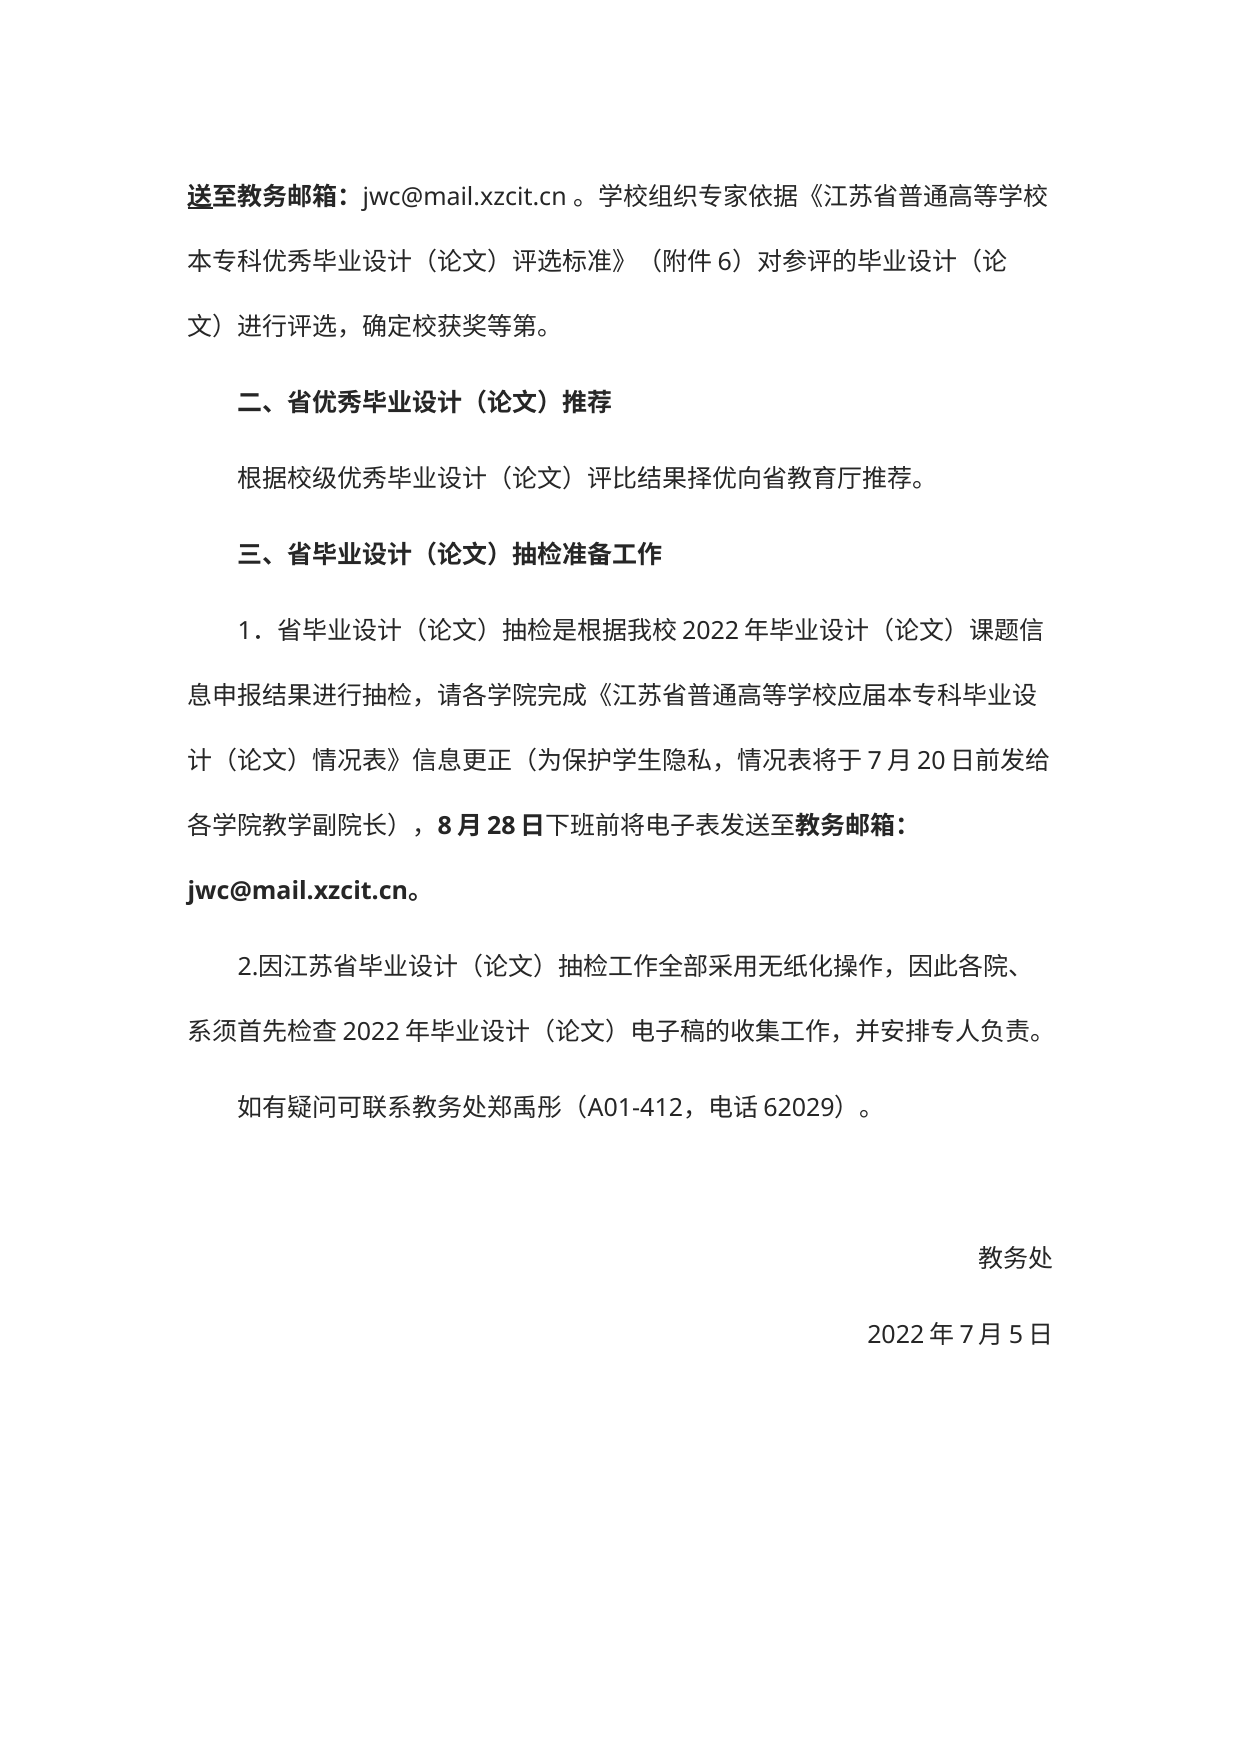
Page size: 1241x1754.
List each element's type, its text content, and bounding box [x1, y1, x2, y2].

text 2022年7月5日 [187, 1300, 1053, 1365]
text 三、省毕业设计（论文）抽检准备工作 [187, 520, 1053, 585]
text 根据校级优秀毕业设计（论文）评比结果择优向省教育厅推荐。 [187, 444, 1053, 509]
text 如有疑问可联系教务处郑禹彤（A01-412，电话62029）。 [187, 1073, 1053, 1138]
text 1．省毕业设计（论文）抽检是根据我校2022年毕业设计（论文）课题信息申报结果进行抽检，请各学院完成《江苏省普通高等学校应届本专科毕业设计（论文）情况表》信息更正（为保护学生隐私，情况表将于7月20日前发给各学院教学副院长），8月28日下班前将电子表发送至教务邮箱：jwc@mail.xzcit.cn。 [187, 596, 1053, 921]
text 教务处 [187, 1224, 1053, 1289]
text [187, 162, 1053, 357]
text 2.因江苏省毕业设计（论文）抽检工作全部采用无纸化操作，因此各院、系须首先检查2022年毕业设计（论文）电子稿的收集工作，并安排专人负责。 [187, 932, 1053, 1062]
text 二、省优秀毕业设计（论文）推荐 [187, 368, 1053, 433]
